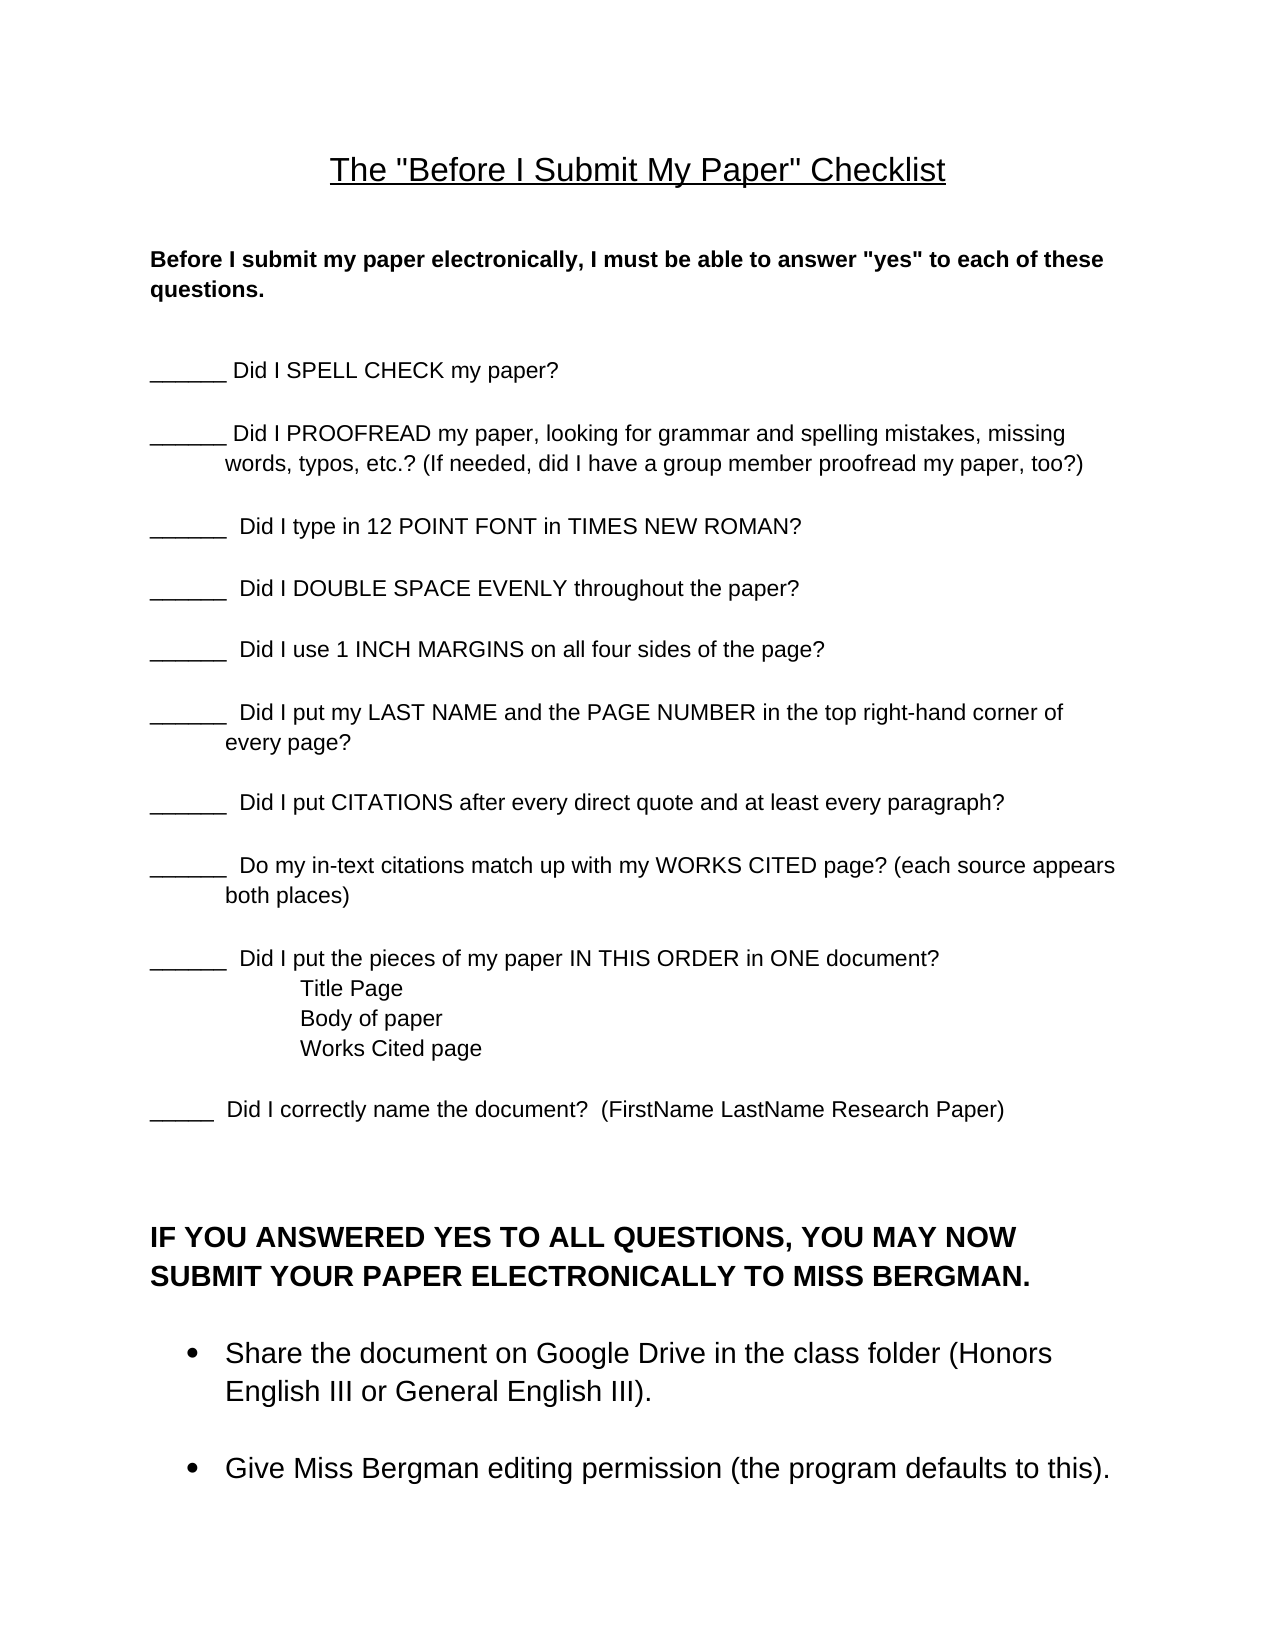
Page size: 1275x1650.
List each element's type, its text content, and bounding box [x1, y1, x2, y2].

text ______ Did I put my LAST NAME and the PAGE NUMBER in the top right-hand corner of [150, 698, 1125, 725]
text _____ Did I correctly name the document? (FirstName LastName Research Paper) [150, 1096, 1125, 1154]
list Share the document on Google Drive in the class folder (Honors English III or General English III). [187, 1336, 1125, 1408]
text every page? [225, 729, 1125, 755]
text ______ Did I SPELL CHECK my paper? [150, 327, 1125, 416]
text ______ Did I type in 12 POINT FONT in TIMES NEW ROMAN? [150, 513, 1125, 571]
text words, typos, etc.? (If needed, did I have a group member proofread my paper, too?) [225, 450, 1125, 508]
text ______ Did I DOUBLE SPACE EVENLY throughout the paper? [150, 575, 1125, 602]
text ______ Do my in-text citations match up with my WORKS CITED page? (each source appears [150, 852, 1125, 878]
text Works Cited page [225, 1035, 1125, 1062]
text The "Before I Submit My Paper" Checklist [150, 150, 1125, 221]
text Title Page Body of paper [300, 975, 1125, 1032]
text Before I submit my paper electronically, I must be able to answer "yes" to each of these questions. [150, 246, 1125, 302]
list Give Miss Bergman editing permission (the program defaults to this). [187, 1452, 1125, 1485]
text both places) [225, 882, 1125, 941]
text ______ Did I use 1 INCH MARGINS on all four sides of the page? [150, 636, 1125, 694]
text IF YOU ANSWERED YES TO ALL QUESTIONS, YOU MAY NOW SUBMIT YOUR PAPER ELECTRONICALLY TO MISS BERGMAN. [150, 1189, 1125, 1292]
text ______ Did I put CITATIONS after every direct quote and at least every paragraph? [150, 789, 1125, 848]
text ______ Did I PROOFREAD my paper, looking for grammar and spelling mistakes, missing [150, 420, 1125, 446]
text ______ Did I put the pieces of my paper IN THIS ORDER in ONE document? [150, 945, 1125, 971]
